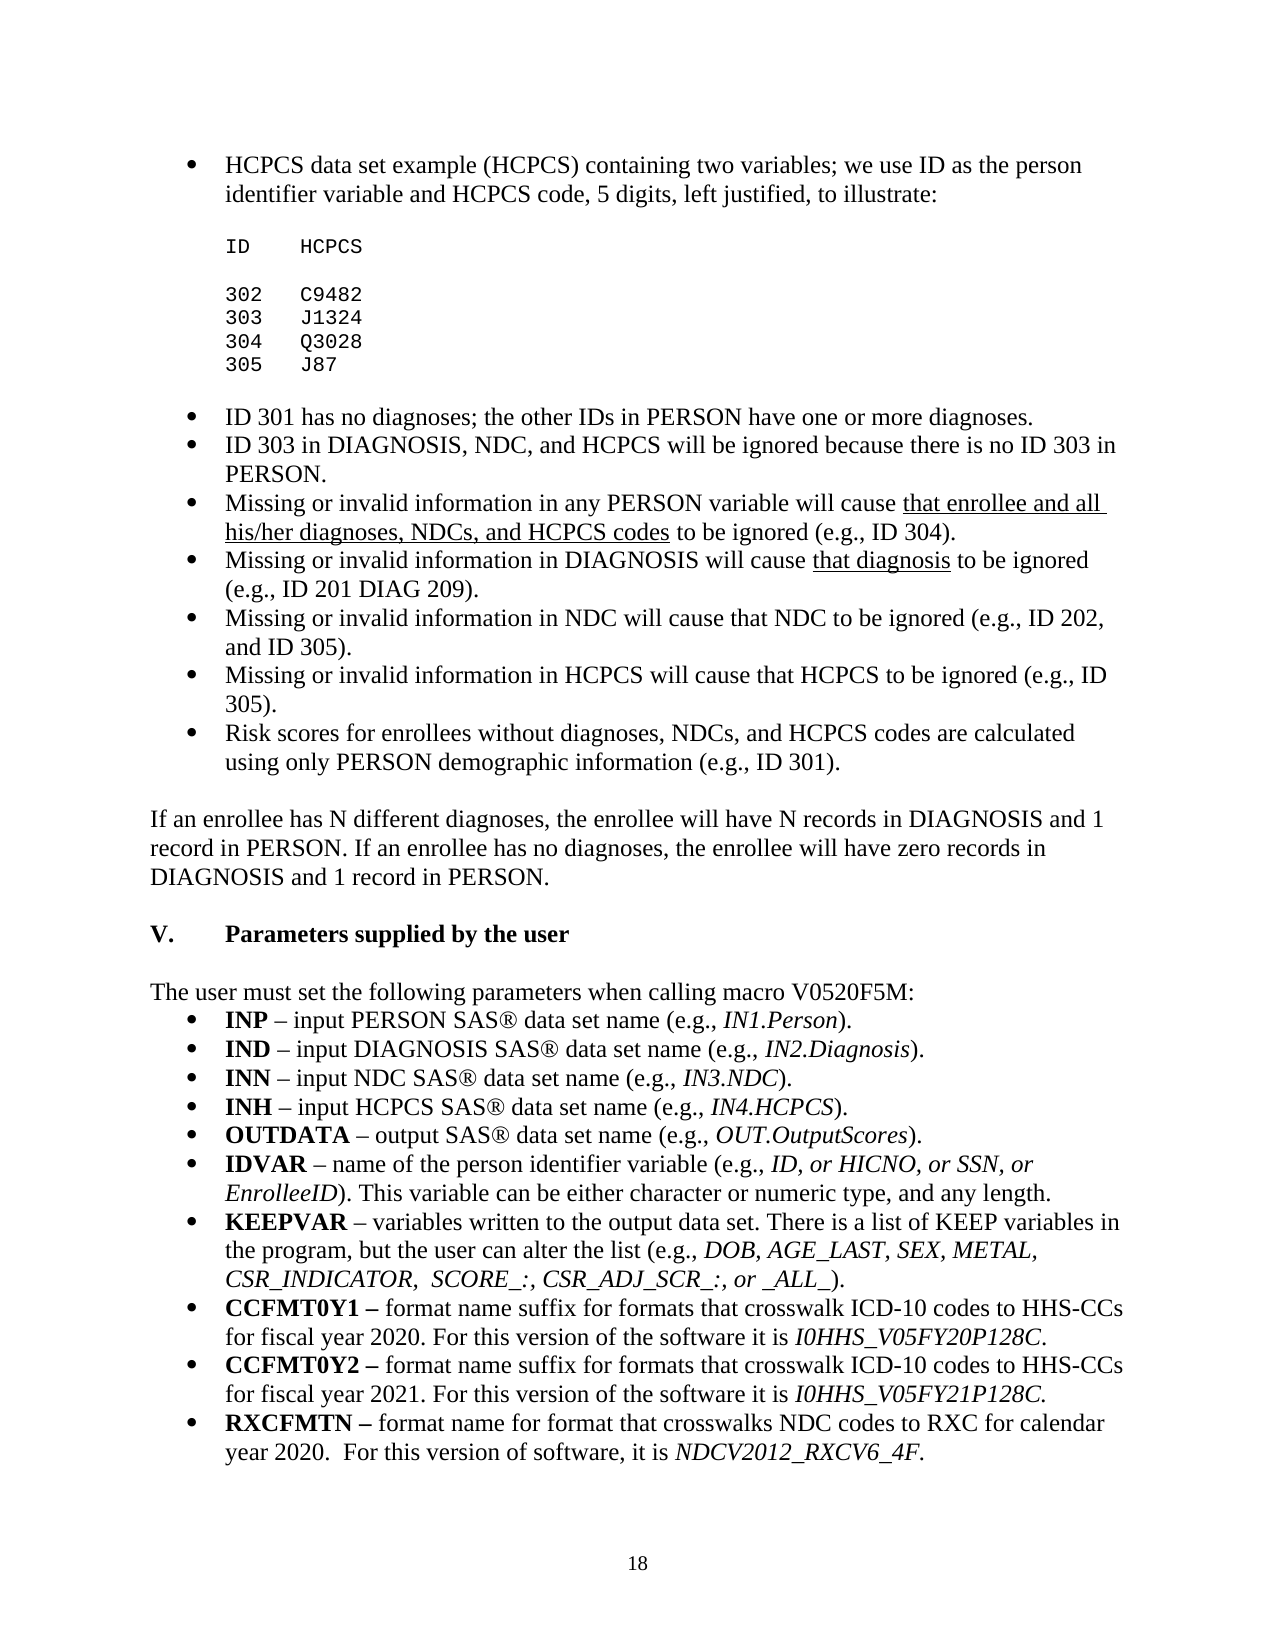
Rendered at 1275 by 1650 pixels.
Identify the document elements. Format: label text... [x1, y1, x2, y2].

list Missing or invalid information in any PERSON variable will cause that enrollee and all his/her diagnoses, NDCs, and HCPCS codes to be ignored (e.g., ID 304). [187, 488, 1125, 546]
text V. Parameters supplied by the user [150, 919, 1125, 948]
list ID HCPCS [225, 236, 1125, 260]
list 302 C9482 [225, 283, 1125, 307]
list IDVAR – name of the person identifier variable (e.g., ID, or HICNO, or SSN, or EnrolleeID). This variable can be either character or numeric type, and any length. [187, 1149, 1125, 1207]
list ID 303 in DIAGNOSIS, NDC, and HCPCS will be ignored because there is no ID 303 in PERSON. [187, 431, 1125, 488]
list CCFMT0Y2 – format name suffix for formats that crosswalk ICD-10 codes to HHS-CCs for fiscal year 2021. For this version of the software it is I0HHS_V05FY21P128C. [187, 1351, 1125, 1408]
list IND – input DIAGNOSIS SAS® data set name (e.g., IN2.Diagnosis). [187, 1034, 1125, 1063]
list ID 301 has no diagnoses; the other IDs in PERSON have one or more diagnoses. [187, 402, 1125, 431]
text The user must set the following parameters when calling macro V0520F5M: [150, 977, 1125, 1006]
list 304 Q3028 [225, 331, 1125, 354]
list OUTDATA – output SAS® data set name (e.g., OUT.OutputScores). [187, 1121, 1125, 1149]
list INH – input HCPCS SAS® data set name (e.g., IN4.HCPCS). [187, 1092, 1125, 1121]
list 305 J87 [225, 354, 1125, 378]
list Missing or invalid information in NDC will cause that NDC to be ignored (e.g., ID 202, and ID 305). [187, 603, 1125, 661]
list Missing or invalid information in HCPCS will cause that HCPCS to be ignored (e.g., ID 305). [187, 661, 1125, 718]
list KEEPVAR – variables written to the output data set. There is a list of KEEP variables in the program, but the user can alter the list (e.g., DOB, AGE_LAST, SEX, METAL, CSR_INDICATOR, SCORE_:, CSR_ADJ_SCR_:, or _ALL_). [187, 1207, 1125, 1293]
text If an enrollee has N different diagnoses, the enrollee will have N records in DIAGNOSIS and 1 record in PERSON. If an enrollee has no diagnoses, the enrollee will have zero records in DIAGNOSIS and 1 record in PERSON. [150, 804, 1125, 891]
list HCPCS data set example (HCPCS) containing two variables; we use ID as the person identifier variable and HCPCS code, 5 digits, left justified, to illustrate: [187, 150, 1125, 207]
list 303 J1324 [225, 307, 1125, 331]
list Risk scores for enrollees without diagnoses, NDCs, and HCPCS codes are calculated using only PERSON demographic information (e.g., ID 301). [187, 718, 1125, 776]
list Missing or invalid information in DIAGNOSIS will cause that diagnosis to be ignored (e.g., ID 201 DIAG 209). [187, 546, 1125, 603]
list CCFMT0Y1 – format name suffix for formats that crosswalk ICD-10 codes to HHS-CCs for fiscal year 2020. For this version of the software it is I0HHS_V05FY20P128C. [187, 1293, 1125, 1351]
list INP – input PERSON SAS® data set name (e.g., IN1.Person). [187, 1006, 1125, 1034]
list RXCFMTN – format name for format that crosswalks NDC codes to RXC for calendar year 2020. For this version of software, it is NDCV2012_RXCV6_4F. [187, 1408, 1125, 1466]
list INN – input NDC SAS® data set name (e.g., IN3.NDC). [187, 1063, 1125, 1092]
